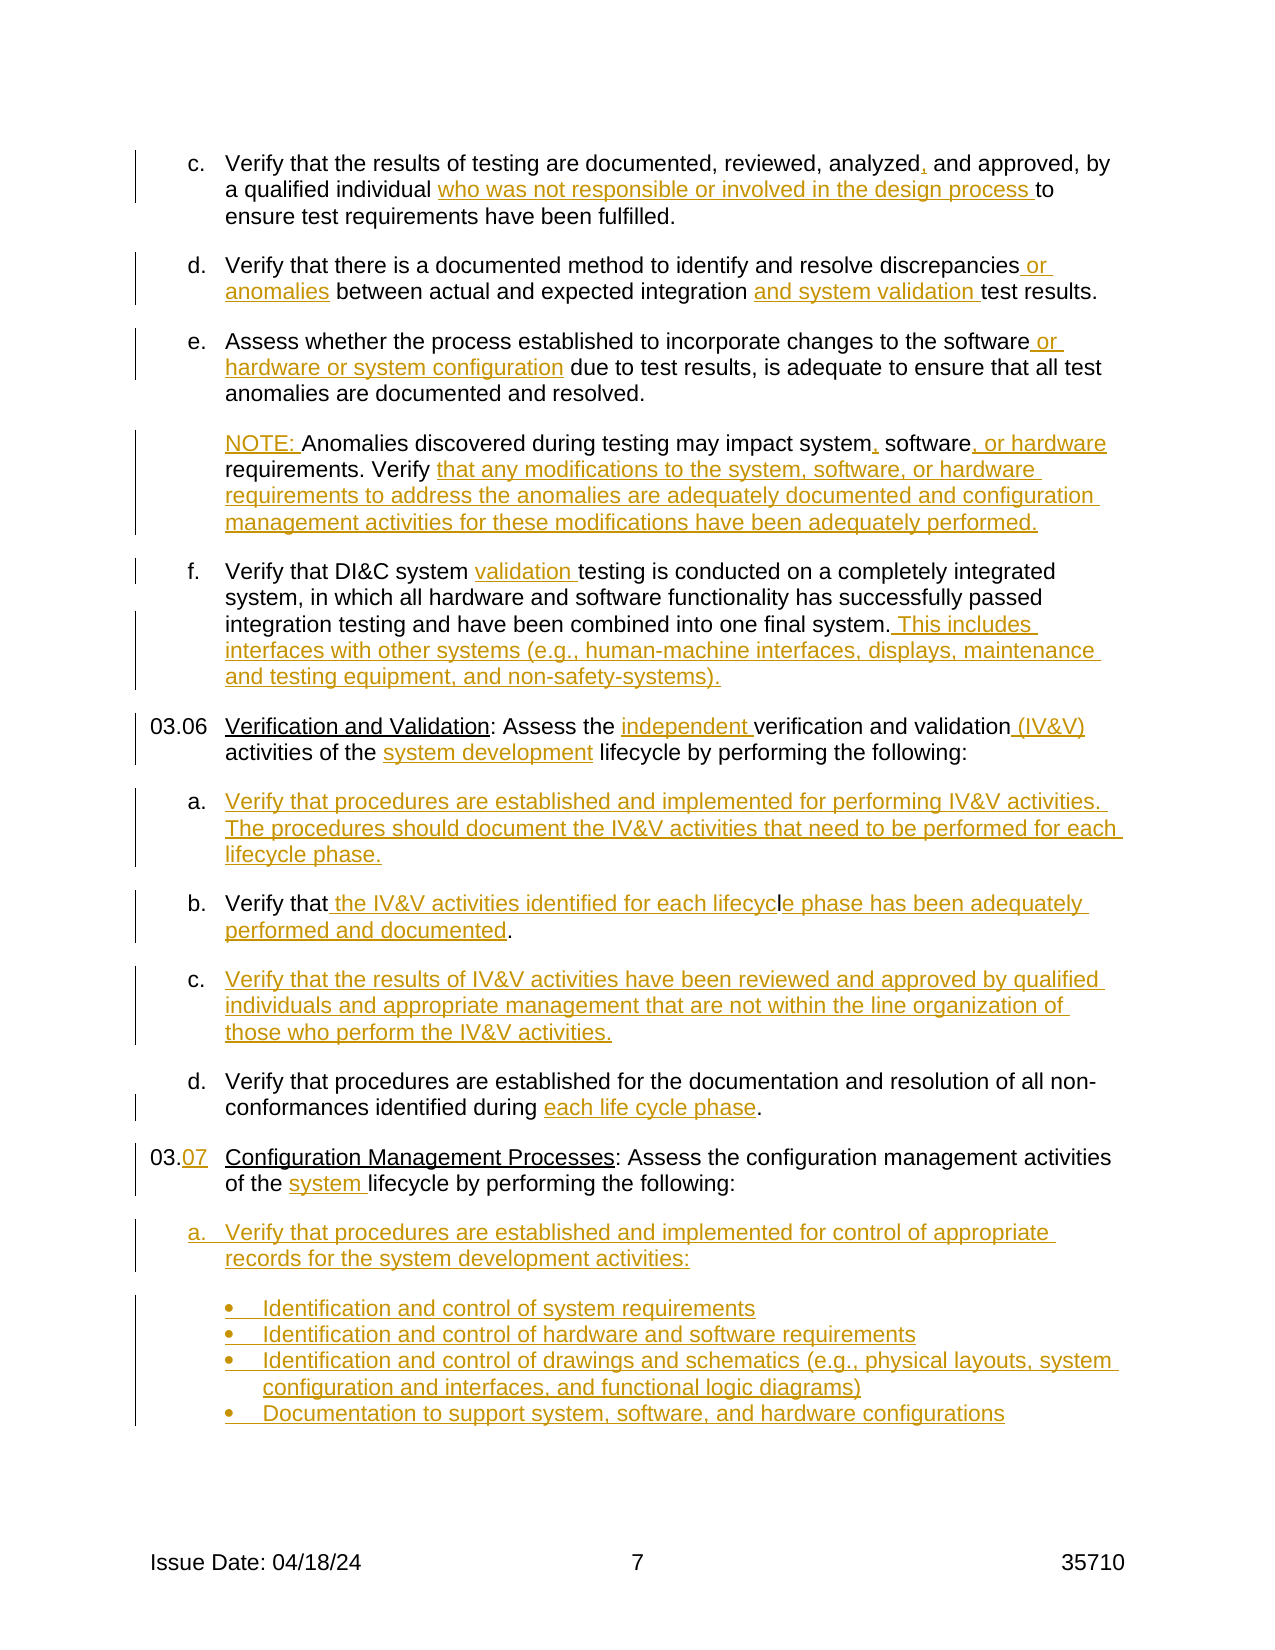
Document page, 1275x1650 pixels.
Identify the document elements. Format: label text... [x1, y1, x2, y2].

list Verify that procedures are established for the documentation and resolution of all non-conformances identified during . [187, 1068, 1125, 1121]
text Anomalies discovered during testing may impact system software requirements. Verify [225, 429, 1125, 535]
list Verify that DI&C system testing is conducted on a completely integrated system, in which all hardware and software functionality has successfully passed integration testing and have been combined into one final system. [187, 558, 1125, 690]
list Verify that the results of testing are documented, reviewed, analyzed and approved, by a qualified individual to ensure test requirements have been fulfilled. [187, 150, 1125, 229]
text 03.06 Verification and Validation: Assess the verification and validation activities of the lifecycle by performing the following: [150, 713, 1125, 765]
list Verify that there is a documented method to identify and resolve discrepancies between actual and expected integration test results. [187, 252, 1125, 305]
list Verify thatl. [187, 890, 1125, 943]
text 03. Configuration Management Processes: Assess the configuration management activities of the lifecycle by performing the following: [150, 1143, 1125, 1196]
list Assess whether the process established to incorporate changes to the software due to test results, is adequate to ensure that all test anomalies are documented and resolved. [187, 328, 1125, 407]
